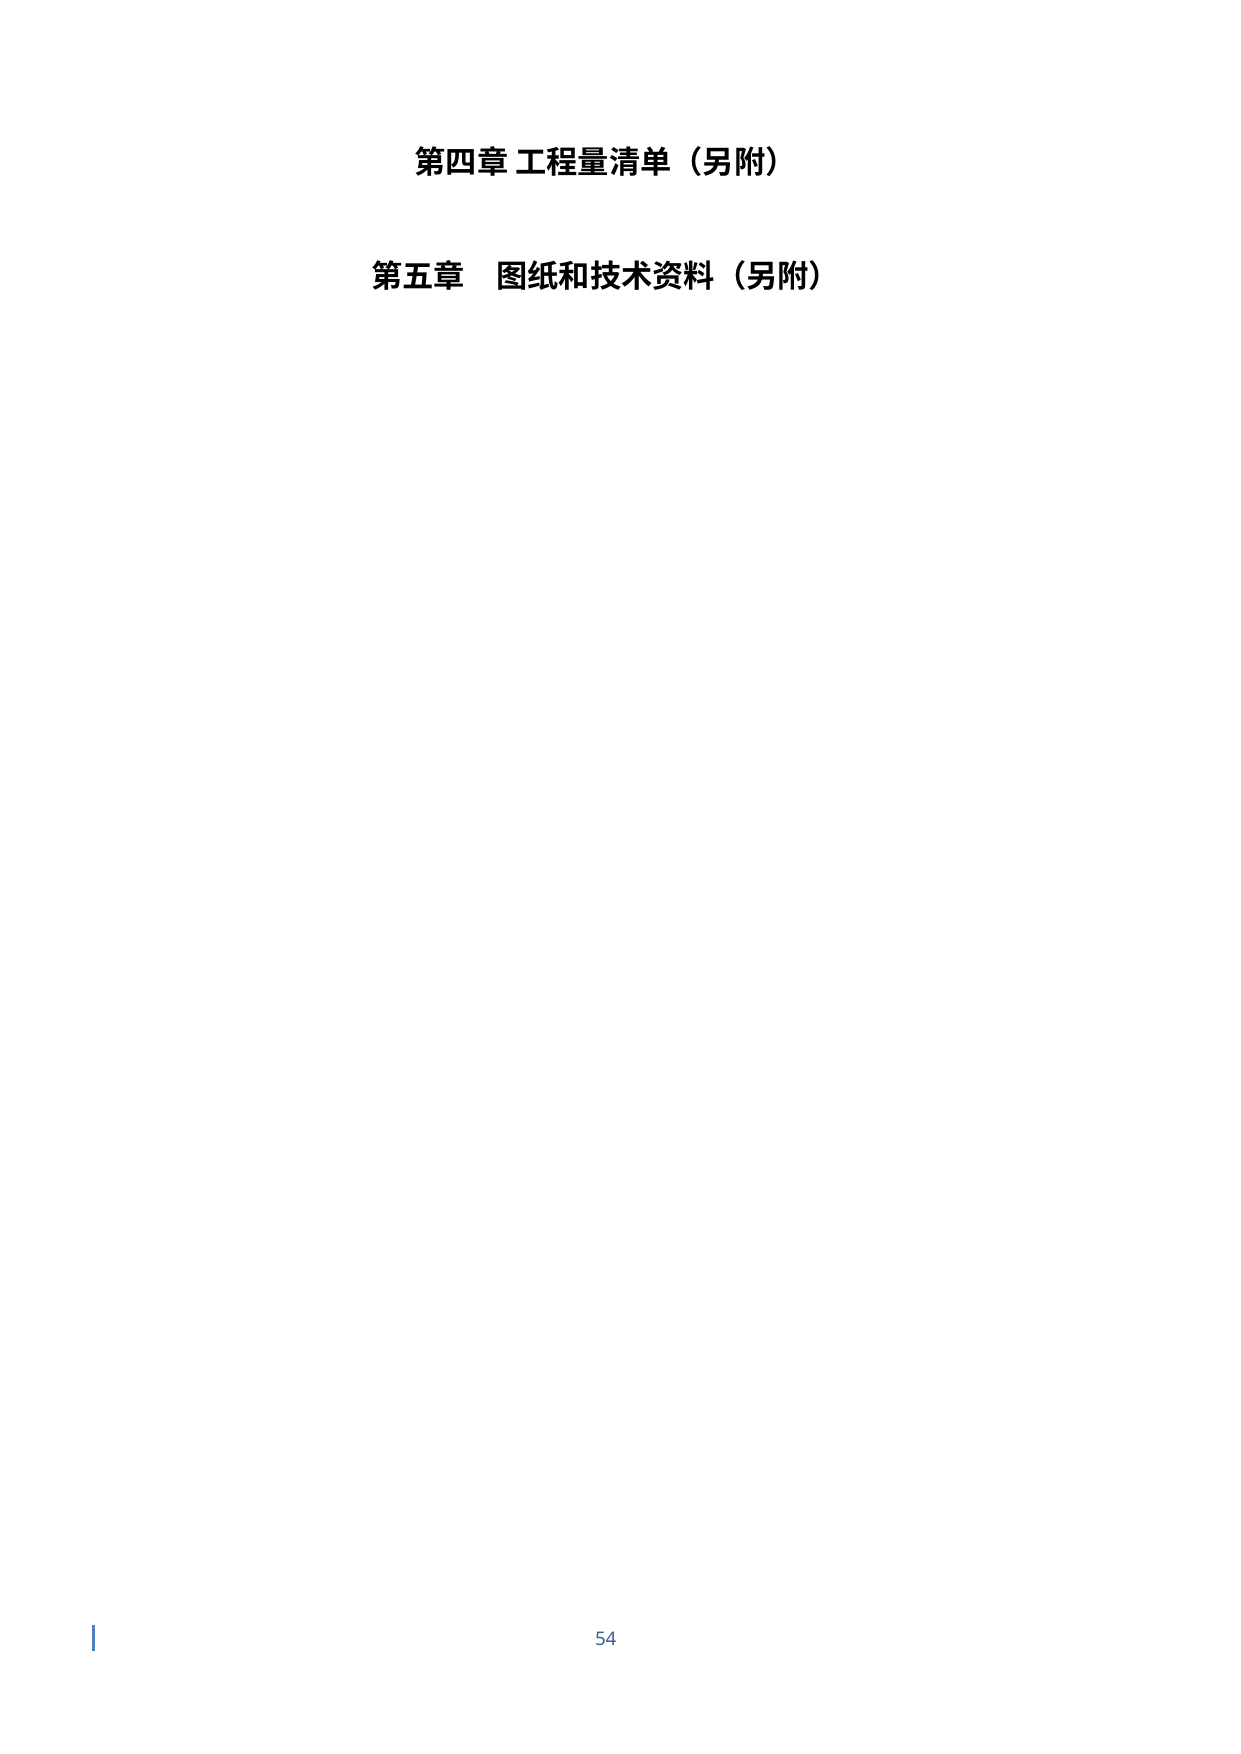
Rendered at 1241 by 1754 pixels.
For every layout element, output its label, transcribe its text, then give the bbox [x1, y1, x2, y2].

list 工程量清单（另附） [118, 137, 1093, 183]
text 第五章 图纸和技术资料（另附） [118, 251, 1093, 297]
